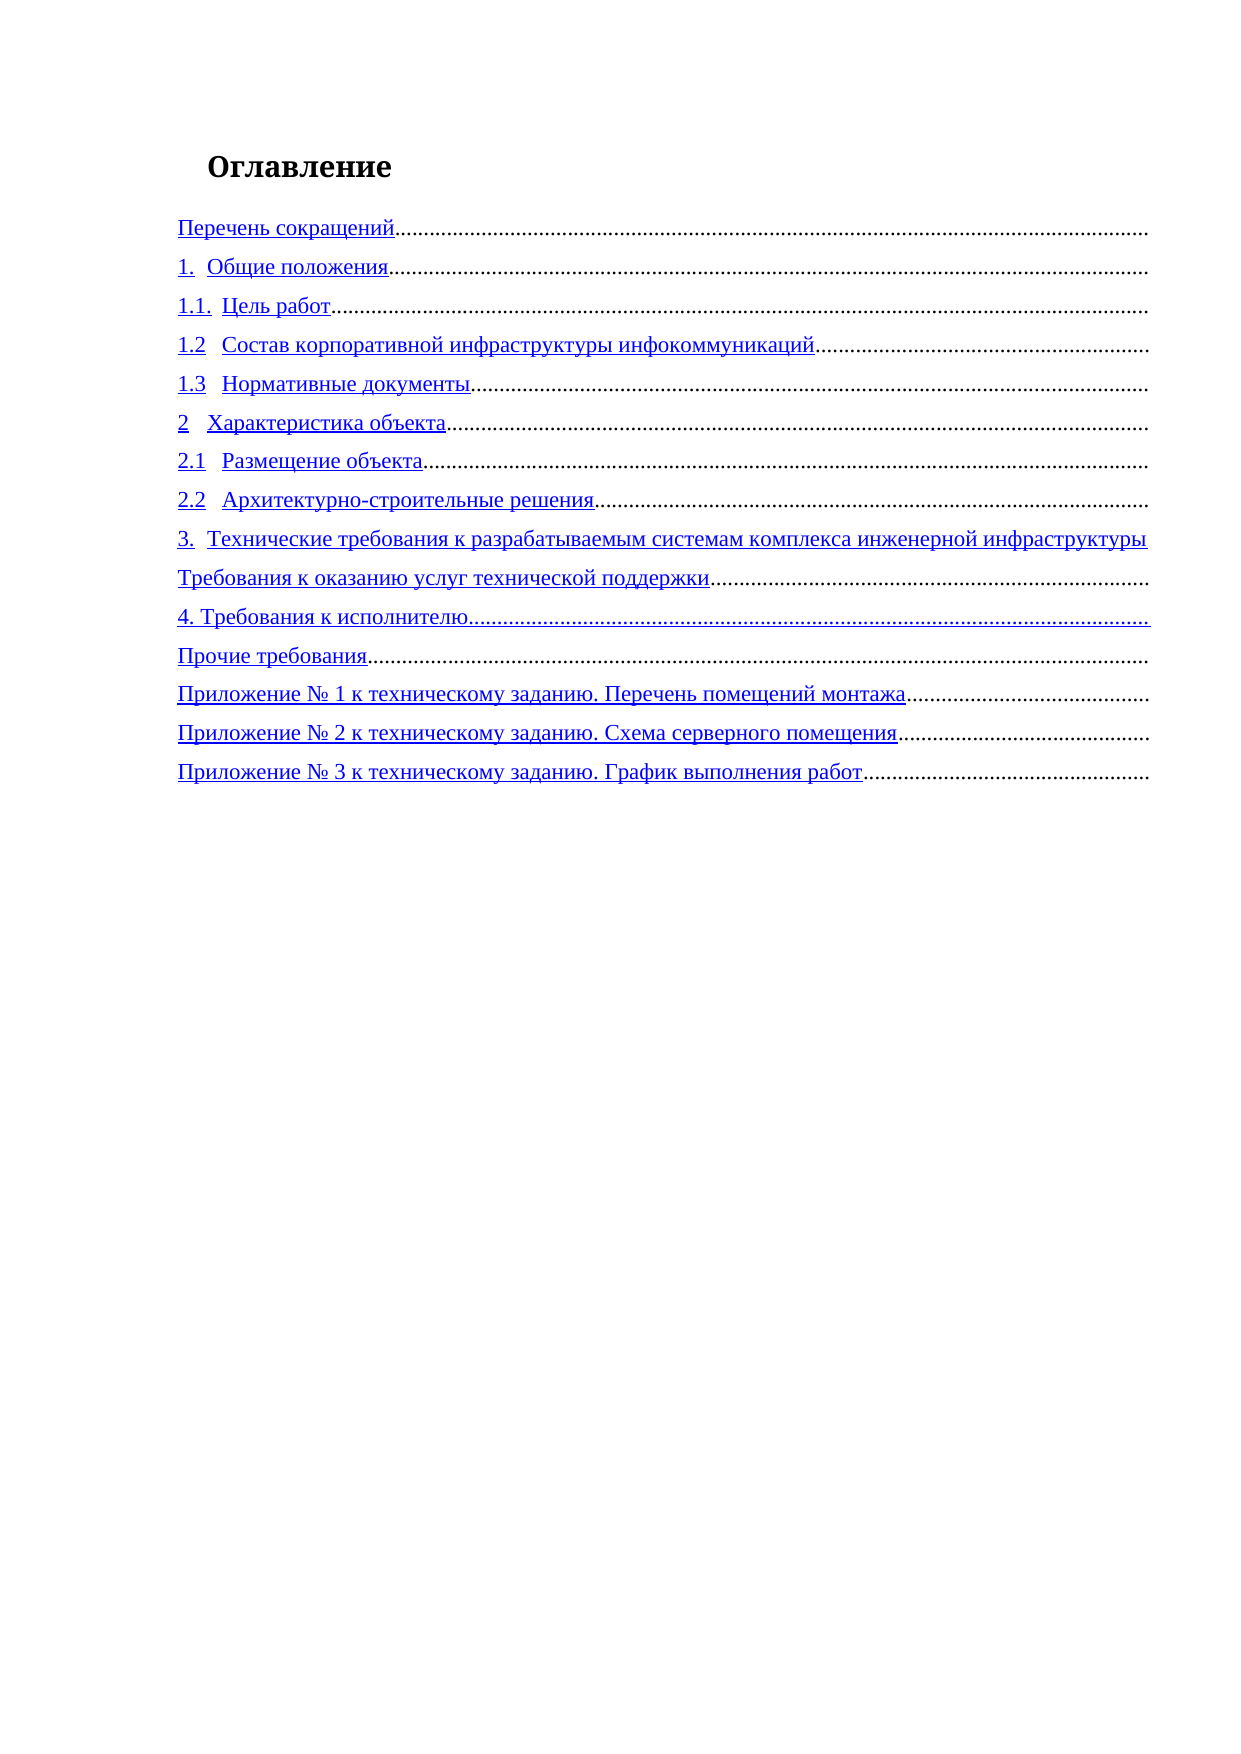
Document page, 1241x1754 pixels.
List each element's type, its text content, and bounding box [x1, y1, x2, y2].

text 1.2 Состав корпоративной инфраструктуры инфокоммуникаций [177, 331, 1152, 357]
text 2.1 Размещение объекта [177, 447, 1152, 474]
text 1. Общие положения [177, 253, 1152, 279]
text Требования к оказанию услуг технической поддержки [177, 564, 1152, 590]
text 2.2 Архитектурно-строительные решения [177, 486, 1152, 513]
text Приложение № 3 к техническому заданию. График выполнения работ [177, 758, 1152, 784]
text 2 Характеристика объекта [177, 408, 1152, 435]
text 1.1. Цель работ [177, 292, 1152, 318]
text Приложение № 2 к техническому заданию. Схема серверного помещения [177, 719, 1152, 746]
text Приложение № 1 к техническому заданию. Перечень помещений монтажа [177, 681, 1152, 707]
text 1.3 Нормативные документы [177, 370, 1152, 396]
text 4. Требования к исполнителю [177, 603, 1152, 629]
text Прочие требования [177, 642, 1152, 668]
text 3. Технические требования к разрабатываемым системам комплекса инженерной инфраструктуры [177, 525, 1152, 551]
text Перечень сокращений [177, 214, 1152, 241]
text Оглавление [177, 151, 1152, 185]
